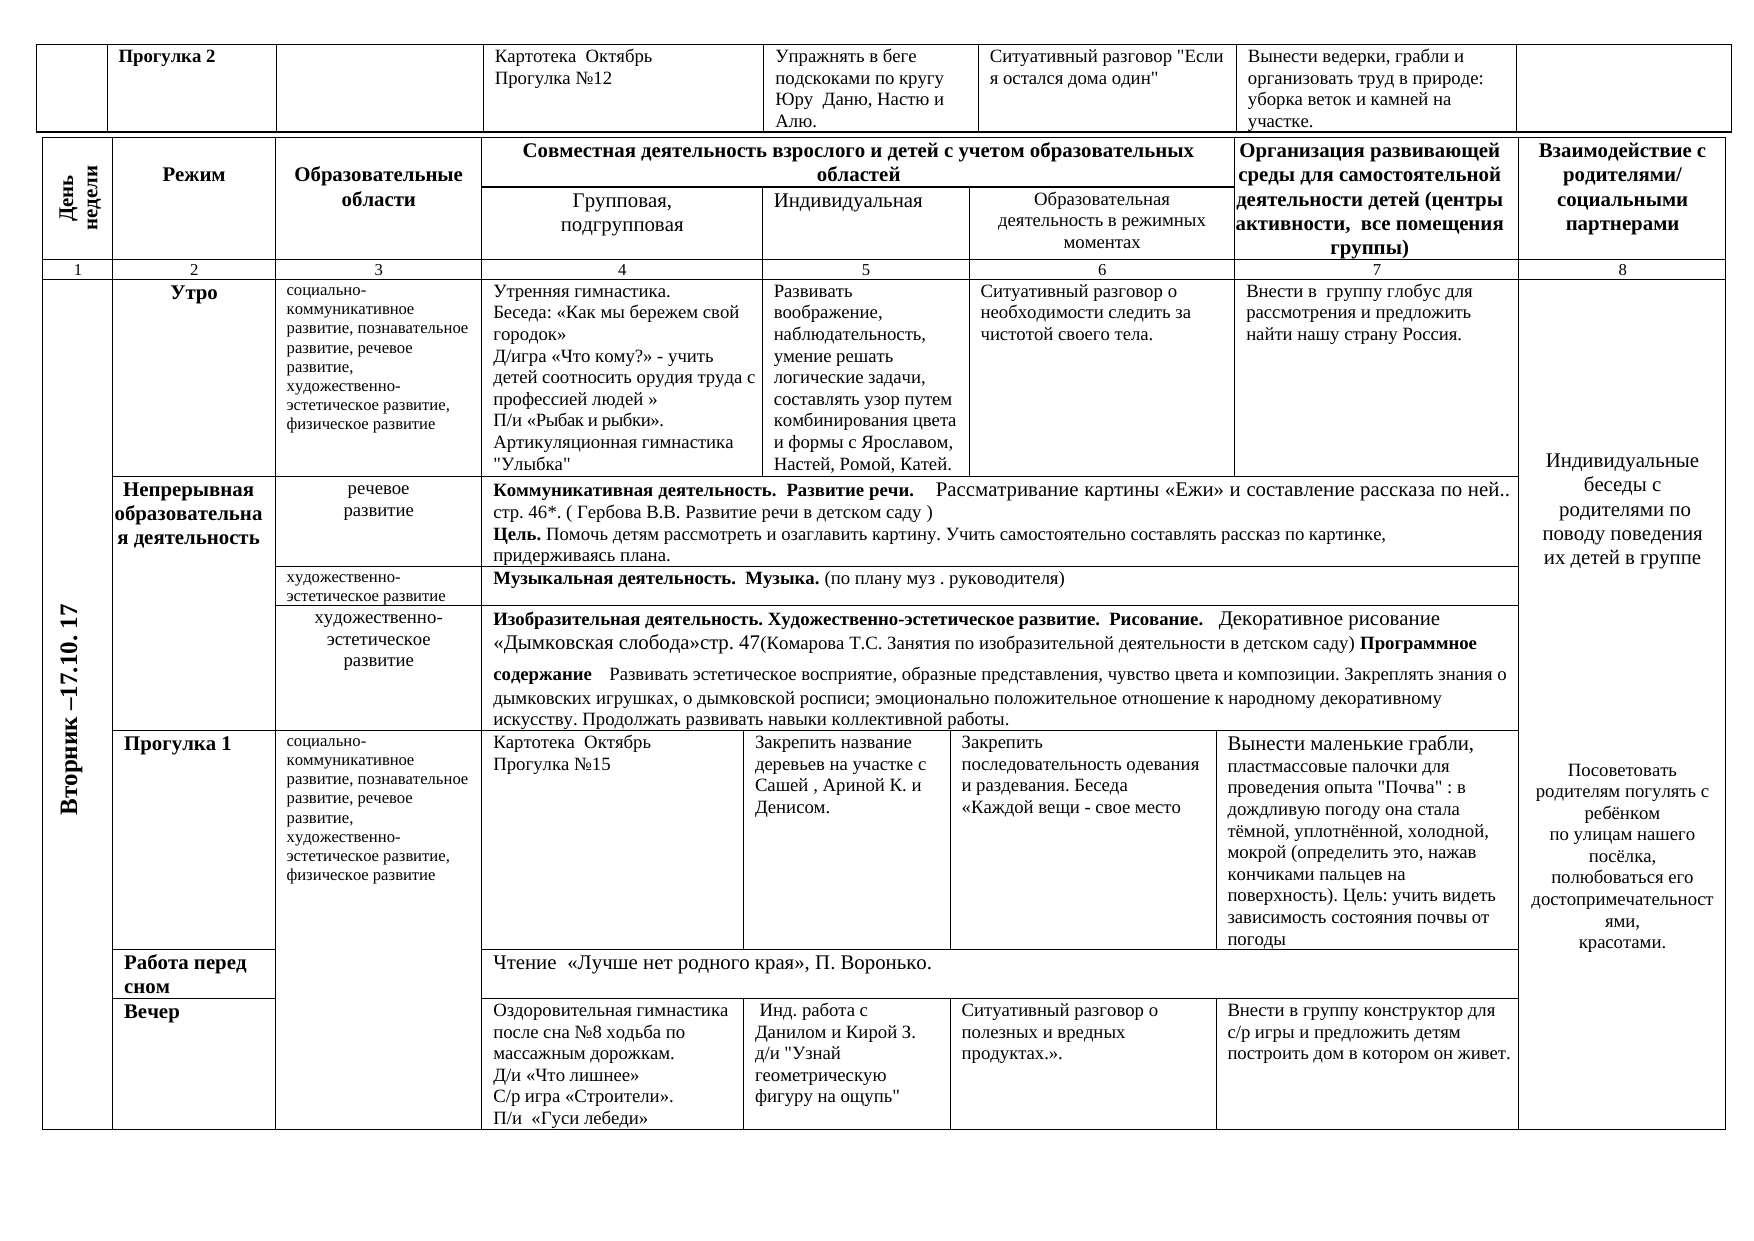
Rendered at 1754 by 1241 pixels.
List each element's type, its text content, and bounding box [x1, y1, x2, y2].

table_header Организация развивающей среды для самостоятельной деятельности детей (центры активности, все помещения группы) [1235, 138, 1518, 259]
table_cell 8 [1519, 260, 1725, 279]
table_cell социально-коммуникативное развитие, познавательное развитие, речевое развитие, художественно-эстетическое развитие, физическое развитие [276, 280, 481, 476]
table_cell Музыкальная деятельность. Музыка. (по плану муз . руководителя) [482, 567, 1518, 605]
table_cell Закрепить название деревьев на участке с Сашей , Ариной К. и Денисом. [744, 731, 950, 949]
table_cell Вынести маленькие грабли, пластмассовые палочки для проведения опыта "Почва" : в дождливую погоду она стала тёмной, уплотнённой, холодной, мокрой (определить это, нажав кончиками пальцев на поверхность). Цель: учить видеть зависимость состояния почвы от погоды [1217, 731, 1518, 949]
table_cell Образовательная деятельность в режимных моментах [970, 188, 1234, 259]
table_cell социально-коммуникативное развитие, познавательное развитие, речевое развитие, художественно-эстетическое развитие, физическое развитие [276, 731, 481, 1128]
table_cell Ситуативный разговор о полезных и вредных продуктах.». [951, 999, 1216, 1128]
table_cell 6 [970, 260, 1234, 279]
table_cell Упражнять в беге подскоками по кругу Юру Даню, Настю и Алю. [764, 45, 978, 131]
table_cell Ситуативный разговор "Если я остался дома один" [979, 45, 1236, 131]
table_cell Картотека Октябрь Прогулка №12 [484, 45, 763, 131]
table_cell Непрерывная образовательная деятельность [113, 477, 275, 730]
table_cell речевое развитие [276, 477, 481, 566]
table_cell Групповая, подгрупповая [482, 188, 762, 259]
table_cell Прогулка 1 [113, 731, 275, 949]
table_cell Утро [113, 280, 275, 476]
table_cell художественно-эстетическое развитие [276, 567, 481, 605]
table_cell Вторник –17.10. 17 [43, 280, 112, 1128]
table_header Взаимодействие с родителями/ социальными партнерами [1519, 138, 1725, 259]
table_cell Вынести ведерки, грабли и организовать труд в природе: уборка веток и камней на участке. [1237, 45, 1516, 131]
table_cell Вечер [113, 999, 275, 1128]
table_header Совместная деятельность взрослого и детей с учетом образовательных областей [482, 138, 1234, 186]
table_cell 3 [276, 260, 481, 279]
table_cell 5 [763, 260, 969, 279]
table_cell 4 [482, 260, 762, 279]
table_cell 1 [43, 260, 112, 279]
table_header Режим [113, 138, 275, 259]
table_cell Закрепить последовательность одевания и раздевания. Беседа «Каждой вещи - свое место [951, 731, 1216, 949]
table_cell Прогулка 2 [108, 45, 276, 131]
table_cell Индивидуальная [763, 188, 969, 259]
table_cell Изобразительная деятельность. Художественно-эстетическое развитие. Рисование. Декоративное рисование «Дымковская слобода»стр. 47(Комарова Т.С. Занятия по изобразительной деятельности в детском саду) Программное содержание Развивать эстетическое восприятие, образные представления, чувство цвета и композиции. Закреплять знания о дымковских игрушках, о дымковской росписи; эмоционально положительное отношение к народному декоративному искусству. Продолжать развивать навыки коллективной работы. [482, 606, 1518, 730]
table_cell Ситуативный разговор о необходимости следить за чистотой своего тела. [970, 280, 1234, 476]
table_cell 7 [1235, 260, 1518, 279]
table_cell Чтение «Лучше нет родного края», П. Воронько. [482, 950, 1518, 998]
table_cell 2 [113, 260, 275, 279]
table_cell Картотека Октябрь Прогулка №15 [482, 731, 743, 949]
table_cell Инд. работа с Данилом и Кирой З. д/и "Узнай геометрическую фигуру на ощупь" [744, 999, 950, 1128]
table_cell Внести в группу глобус для рассмотрения и предложить найти нашу страну Россия. [1235, 280, 1518, 476]
table_cell Индивидуальные беседы с родителями по поводу поведения их детей в группе Посоветовать родителям погулять с ребёнком по улицам нашего посёлка, полюбоваться его достопримечательностями, красотами. [1519, 280, 1725, 1128]
table_header День недели [43, 138, 112, 259]
table_cell Коммуникативная деятельность. Развитие речи. Рассматривание картины «Ежи» и составление рассказа по ней.. стр. 46*. ( Гербова В.В. Развитие речи в детском саду ) Цель. Помочь детям рассмотреть и озаглавить картину. Учить самостоятельно составлять рассказ по картинке, придерживаясь плана. [482, 477, 1518, 566]
table_header Образовательные области [276, 138, 481, 259]
table_cell Утренняя гимнастика. Беседа: «Как мы бережем свой городок» Д/игра «Что кому?» - учить детей соотносить орудия труда с профессией людей » П/и «Рыбак и рыбки». Артикуляционная гимнастика "Улыбка" [482, 280, 762, 476]
table_cell художественно-эстетическое развитие [276, 606, 481, 730]
table_cell Работа перед сном [113, 950, 275, 998]
table_cell Оздоровительная гимнастика после сна №8 ходьба по массажным дорожкам. Д/и «Что лишнее» С/р игра «Строители». П/и «Гуси лебеди» [482, 999, 743, 1128]
table_cell Внести в группу конструктор для с/р игры и предложить детям построить дом в котором он живет. [1217, 999, 1518, 1128]
table_cell Развивать воображение, наблюдательность, умение решать логические задачи, составлять узор путем комбинирования цвета и формы с Ярославом, Настей, Ромой, Катей. [763, 280, 969, 476]
